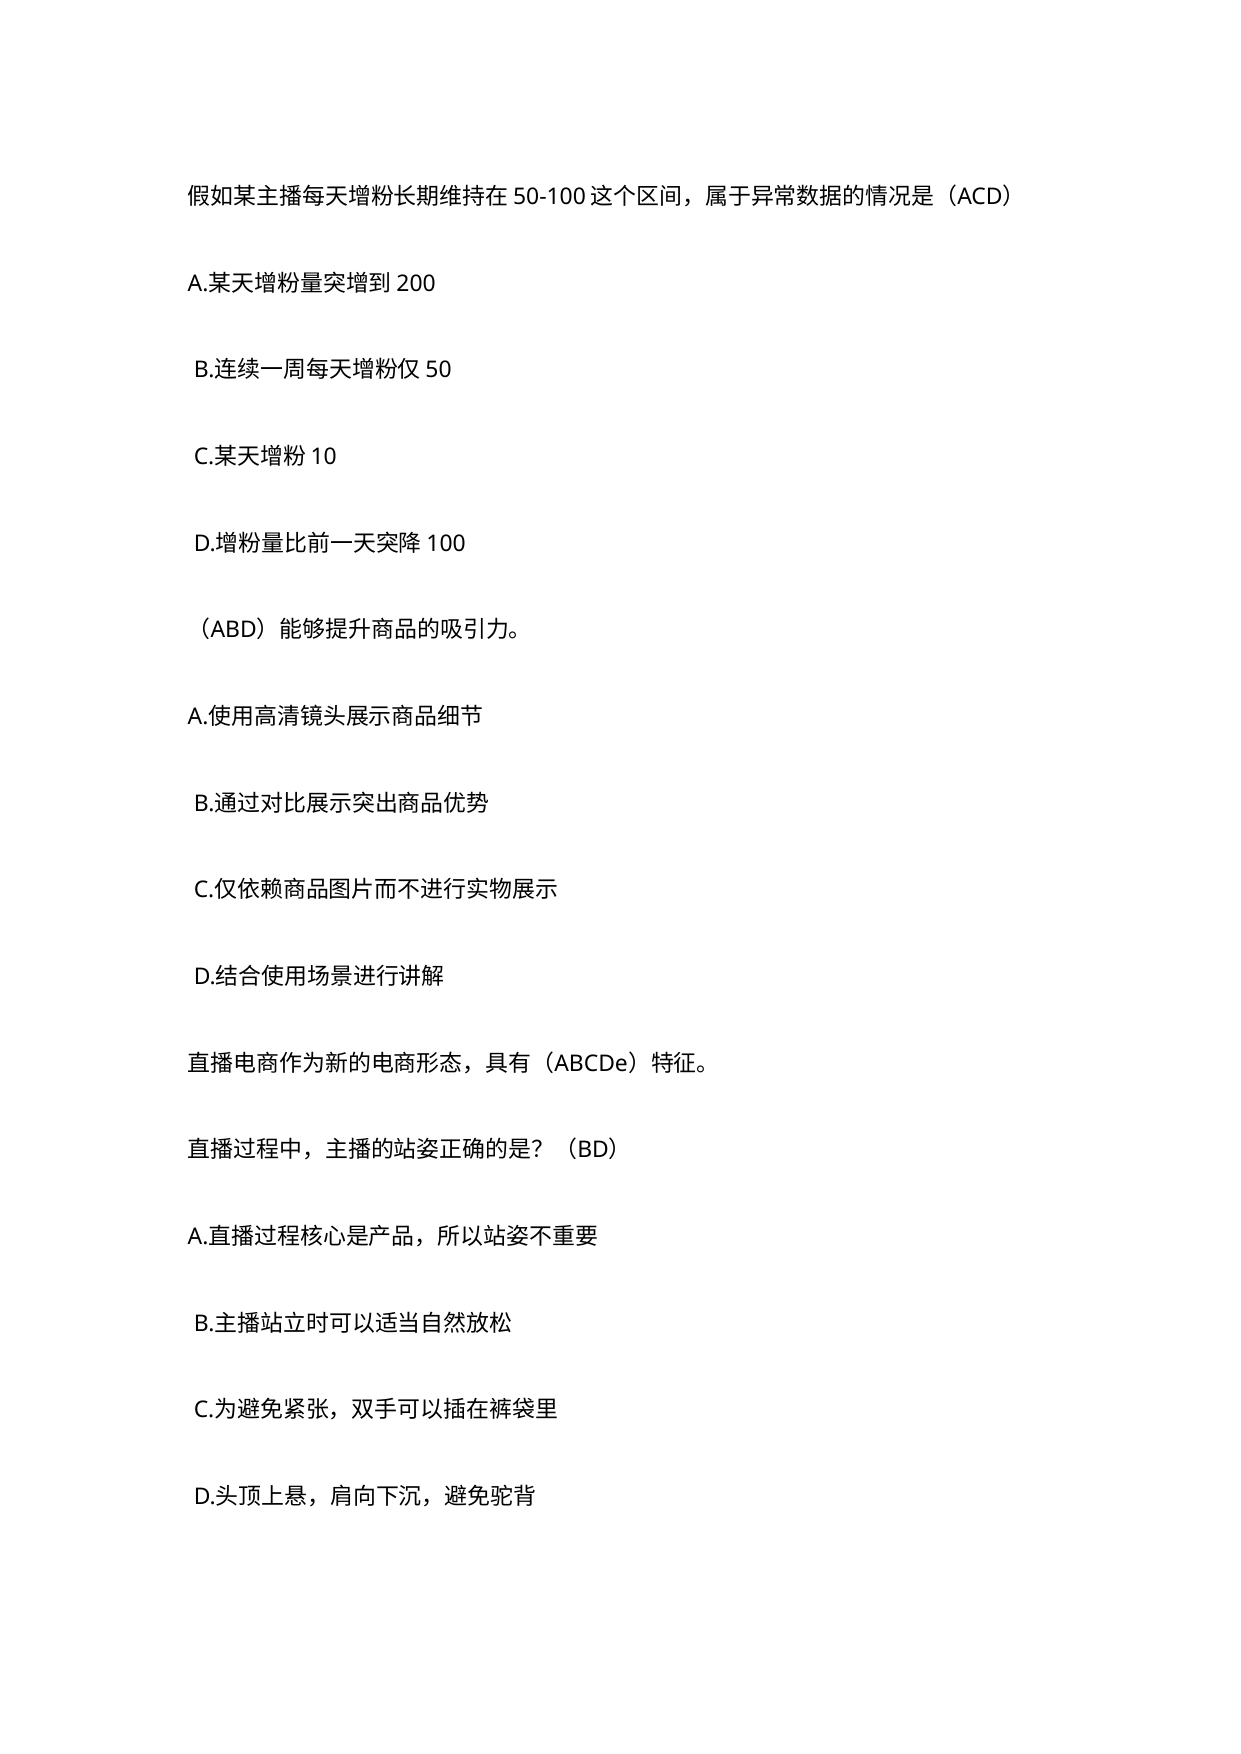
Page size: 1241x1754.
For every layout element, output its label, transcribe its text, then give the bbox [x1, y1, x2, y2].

text D.结合使用场景进行讲解 [187, 942, 1053, 1007]
text A.某天增粉量突增到200 [187, 249, 1053, 314]
text B.通过对比展示突出商品优势 [187, 769, 1053, 834]
text C.仅依赖商品图片而不进行实物展示 [187, 855, 1053, 920]
text A.使用高清镜头展示商品细节 [187, 682, 1053, 747]
text 直播电商作为新的电商形态，具有（ABCDe）特征。 [187, 1029, 1053, 1094]
text D.增粉量比前一天突降100 [187, 509, 1053, 574]
text C.某天增粉10 [187, 422, 1053, 487]
text 假如某主播每天增粉长期维持在50-100这个区间，属于异常数据的情况是（ACD） [187, 162, 1053, 227]
text D.头顶上悬，肩向下沉，避免驼背 [187, 1462, 1053, 1527]
text C.为避免紧张，双手可以插在裤袋里 [187, 1375, 1053, 1440]
text A.直播过程核心是产品，所以站姿不重要 [187, 1202, 1053, 1267]
text B.主播站立时可以适当自然放松 [187, 1289, 1053, 1354]
text （ABD）能够提升商品的吸引力。 [187, 595, 1053, 660]
text B.连续一周每天增粉仅50 [187, 335, 1053, 400]
text 直播过程中，主播的站姿正确的是？（BD） [187, 1115, 1053, 1180]
